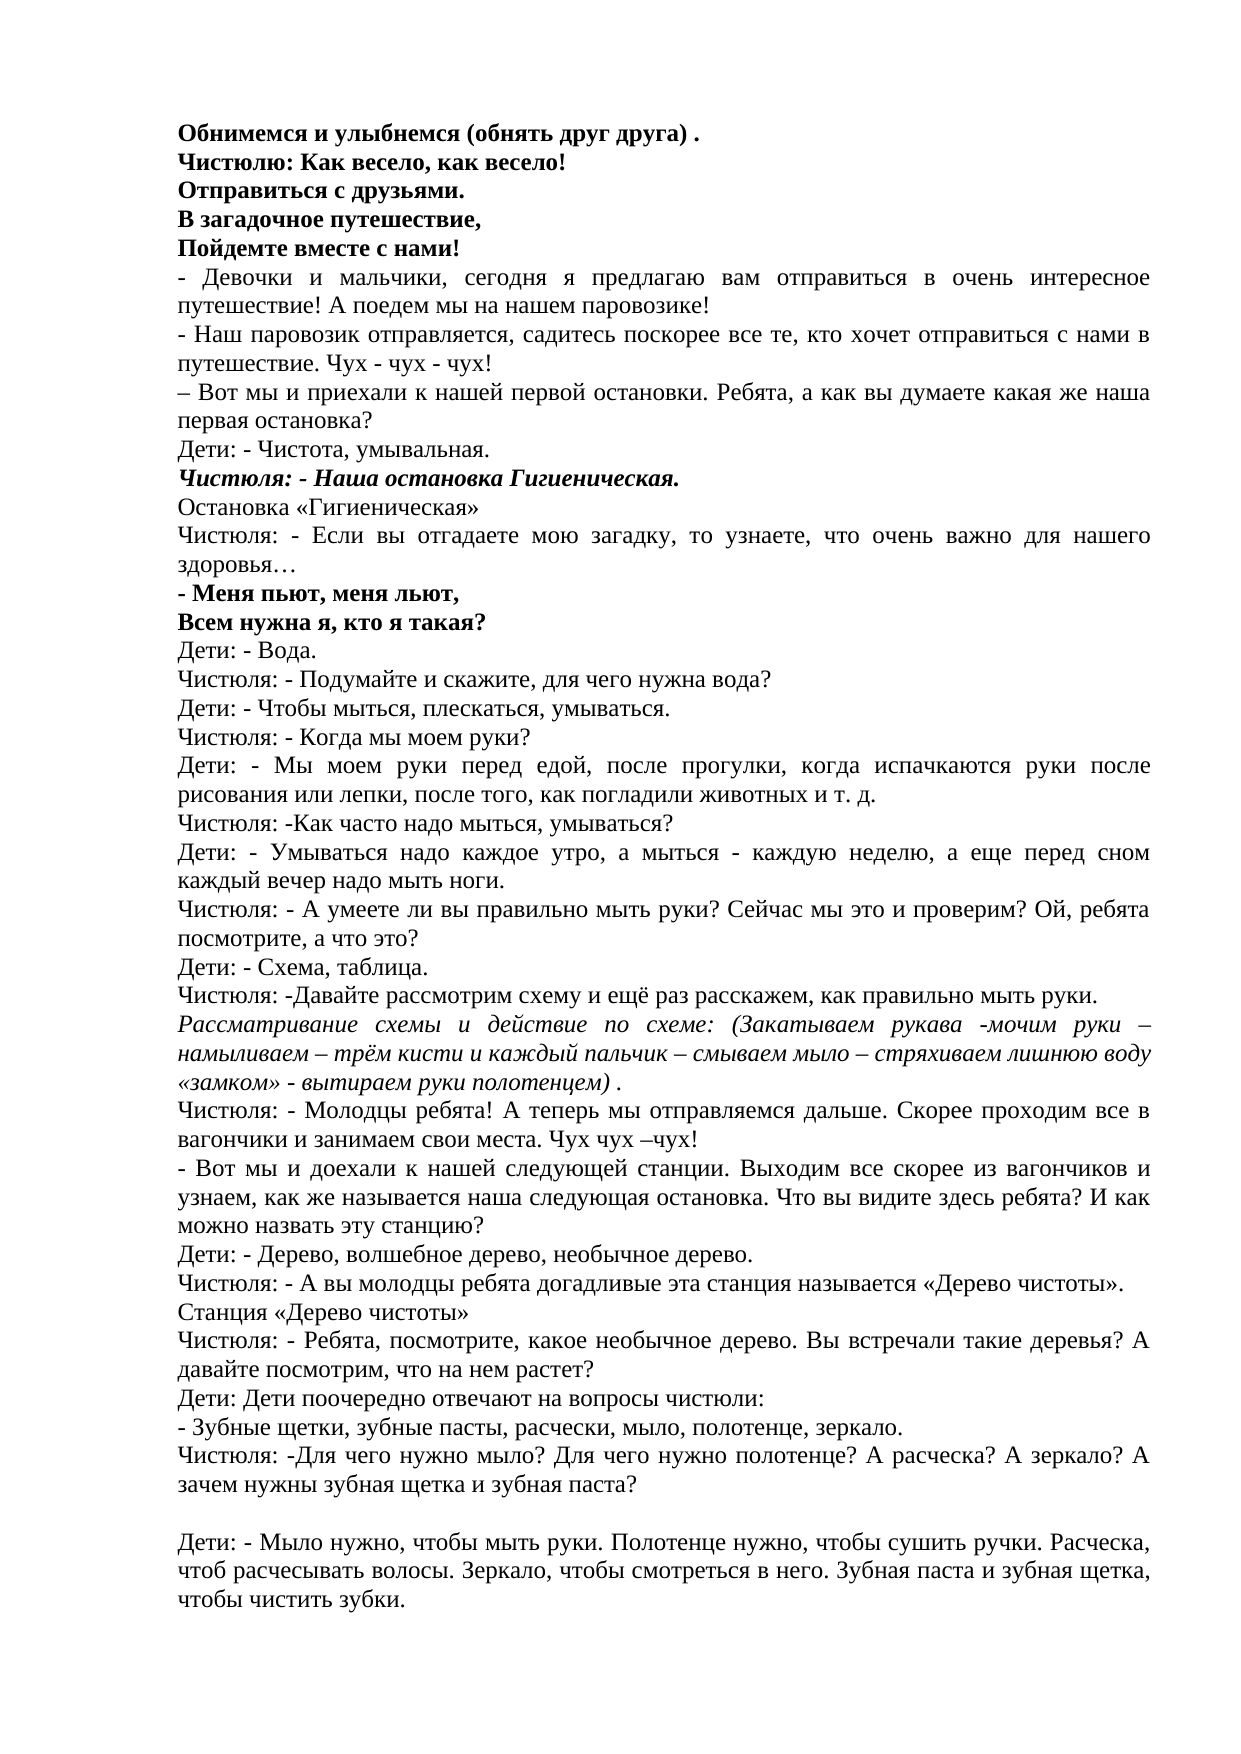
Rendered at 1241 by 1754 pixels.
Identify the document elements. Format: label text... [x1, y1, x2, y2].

text - Меня пьют, меня льют, [177, 578, 1152, 607]
text Дети: - Дерево, волшебное дерево, необычное дерево. [177, 1239, 1152, 1268]
text Обнимемся и улыбнемся (обнять друг друга) . [177, 118, 1152, 147]
text Чистюля: - Ребята, посмотрите, какое необычное дерево. Вы встречали такие деревья? А давайте посмотрим, что на нем растет? [177, 1326, 1152, 1383]
text Дети: - Чтобы мыться, плескаться, умываться. [177, 693, 1152, 722]
text - Девочки и мальчики, сегодня я предлагаю вам отправиться в очень интересное путешествие! А поедем мы на нашем паровозике! [177, 262, 1152, 319]
text Чистюля: - Молодцы ребята! А теперь мы отправляемся дальше. Скорее проходим все в вагончики и занимаем свои места. Чух чух –чух! [177, 1096, 1152, 1153]
text Чистюля: -Для чего нужно мыло? Для чего нужно полотенце? А расческа? А зеркало? А зачем нужны зубная щетка и зубная паста? [177, 1441, 1152, 1498]
text Дети: - Вода. [177, 636, 1152, 664]
text – Вот мы и приехали к нашей первой остановки. Ребята, а как вы думаете какая же наша первая остановка? [177, 377, 1152, 434]
text - Зубные щетки, зубные пасты, расчески, мыло, полотенце, зеркало. [177, 1412, 1152, 1441]
text Чистюля: - Наша остановка Гигиеническая. [177, 463, 1152, 492]
text Остановка «Гигиеническая» [177, 492, 1152, 521]
text Чистюлю: Как весело, как весело! [177, 147, 1152, 176]
text Чистюля: - Если вы отгадаете мою загадку, то узнаете, что очень важно для нашего здоровья… [177, 521, 1152, 578]
text - Наш паровозик отправляется, садитесь поскорее все те, кто хочет отправиться с нами в путешествие. Чух - чух - чух! [177, 319, 1152, 377]
text Чистюля: - А умеете ли вы правильно мыть руки? Сейчас мы это и проверим? Ой, ребята посмотрите, а что это? [177, 894, 1152, 952]
text В загадочное путешествие, [177, 204, 1152, 233]
text Дети: Дети поочередно отвечают на вопросы чистюли: [177, 1383, 1152, 1412]
text Чистюля: - Подумайте и скажите, для чего нужна вода? [177, 664, 1152, 693]
text Чистюля: - А вы молодцы ребята догадливые эта станция называется «Дерево чистоты». [177, 1268, 1152, 1297]
text Дети: - Схема, таблица. [177, 952, 1152, 981]
text Станция «Дерево чистоты» [177, 1297, 1152, 1326]
text Рассматривание схемы и действие по схеме: (Закатываем рукава -мочим руки – намыливаем – трём кисти и каждый пальчик – смываем мыло – стряхиваем лишнюю воду «замком» - вытираем руки полотенцем) . [177, 1009, 1152, 1096]
text Отправиться с друзьями. [177, 176, 1152, 204]
text Дети: - Чистота, умывальная. [177, 434, 1152, 463]
text Дети: - Умываться надо каждое утро, а мыться - каждую неделю, а еще перед сном каждый вечер надо мыть ноги. [177, 837, 1152, 894]
text Чистюля: - Когда мы моем руки? [177, 722, 1152, 751]
text Всем нужна я, кто я такая? [177, 607, 1152, 636]
text Чистюля: -Давайте рассмотрим схему и ещё раз расскажем, как правильно мыть руки. [177, 981, 1152, 1009]
text Пойдемте вместе с нами! [177, 233, 1152, 262]
text Дети: - Мыло нужно, чтобы мыть руки. Полотенце нужно, чтобы сушить ручки. Расческа, чтоб расчесывать волосы. Зеркало, чтобы смотреться в него. Зубная паста и зубная щетка, чтобы чистить зубки. [177, 1527, 1152, 1613]
text Чистюля: -Как часто надо мыться, умываться? [177, 808, 1152, 837]
text Дети: - Мы моем руки перед едой, после прогулки, когда испачкаются руки после рисования или лепки, после того, как погладили животных и т. д. [177, 751, 1152, 808]
text - Вот мы и доехали к нашей следующей станции. Выходим все скорее из вагончиков и узнаем, как же называется наша следующая остановка. Что вы видите здесь ребята? И как можно назвать эту станцию? [177, 1153, 1152, 1239]
